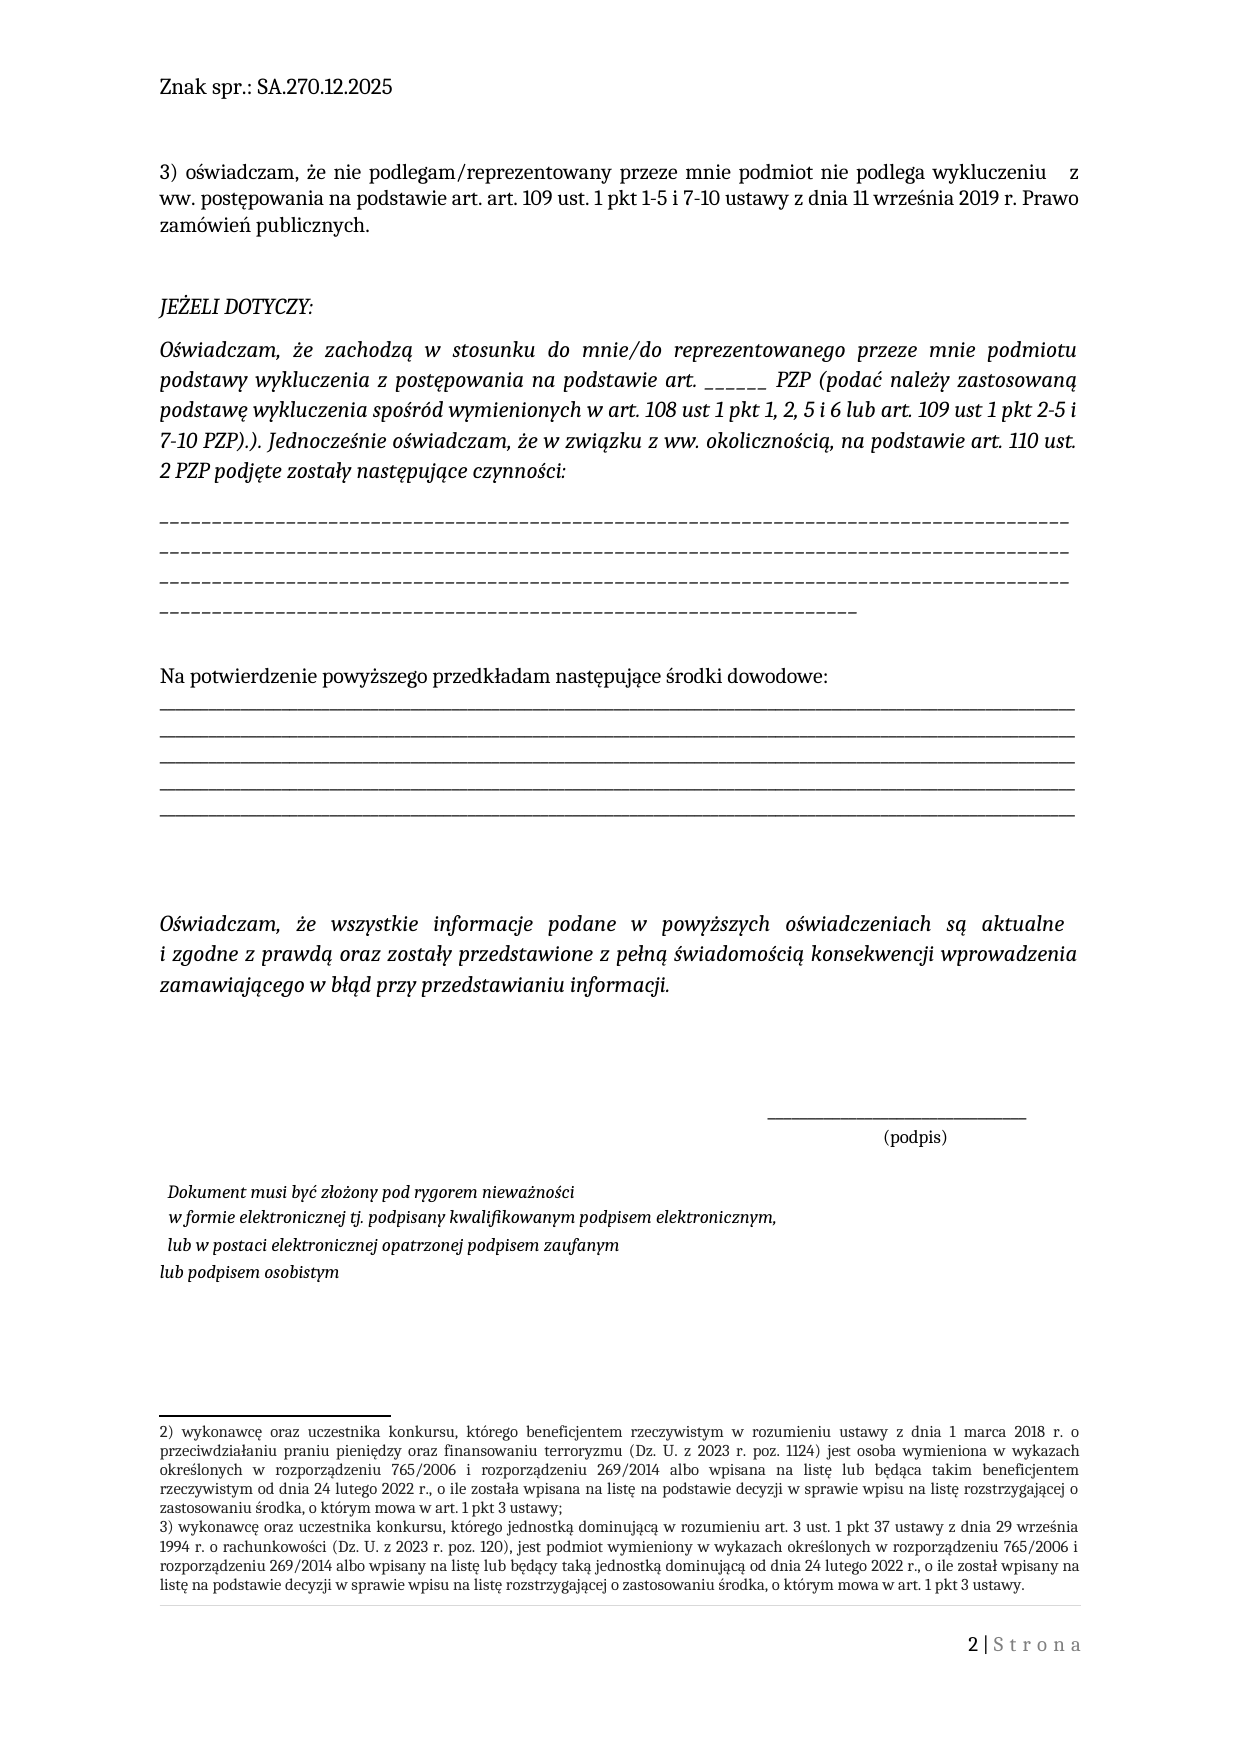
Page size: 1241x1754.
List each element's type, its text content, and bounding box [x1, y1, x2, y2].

text Oświadczam, że wszystkie informacje podane w powyższych oświadczeniach są aktualne i zgodne z prawdą oraz zostały przedstawione z pełną świadomością konsekwencji wprowadzenia zamawiającego w błąd przy przedstawianiu informacji. [159, 911, 1081, 998]
text lub w postaci elektronicznej opatrzonej podpisem zaufanym [167, 1234, 1081, 1256]
text _____________________________________________________________________________________________________________________________________________________________________________________________________________________________________________________________________________________________________________________________________________________________________________________________________________________________________________________________________________________________________________________________________________________________________________________ [159, 689, 1081, 820]
text Oświadczam, że zachodzą w stosunku do mnie/do reprezentowanego przeze mnie podmiotu podstawy wykluczenia z postępowania na podstawie art. ______ PZP (podać należy zastosowaną podstawę wykluczenia spośród wymienionych w art. 108 ust 1 pkt 1, 2, 5 i 6 lub art. 109 ust 1 pkt 2-5 i 7-10 PZP).). Jednocześnie oświadczam, że w związku z ww. okolicznością, na podstawie art. 110 ust. 2 PZP podjęte zostały następujące czynności: [159, 337, 1081, 484]
text ____________________________________________________________________________________________________________________________________________________________________________________________________________________________________________________________________________________________________________________________________ [159, 500, 1081, 617]
text lub podpisem osobistym [159, 1262, 1081, 1283]
text ________________________________ (podpis) [749, 1098, 1081, 1176]
text Dokument musi być złożony pod rygorem nieważności w formie elektronicznej tj. podpisany kwalifikowanym podpisem elektronicznym, [167, 1182, 1081, 1228]
text Na potwierdzenie powyższego przedkładam następujące środki dowodowe: [159, 664, 1081, 689]
text JEŻELI DOTYCZY: [159, 294, 1081, 320]
text 3) oświadczam, że nie podlegam/reprezentowany przeze mnie podmiot nie podlega wykluczeniu z ww. postępowania na podstawie art. art. 109 ust. 1 pkt 1-5 i 7-10 ustawy z dnia 11 września 2019 r. Prawo zamówień publicznych. [159, 159, 1081, 238]
